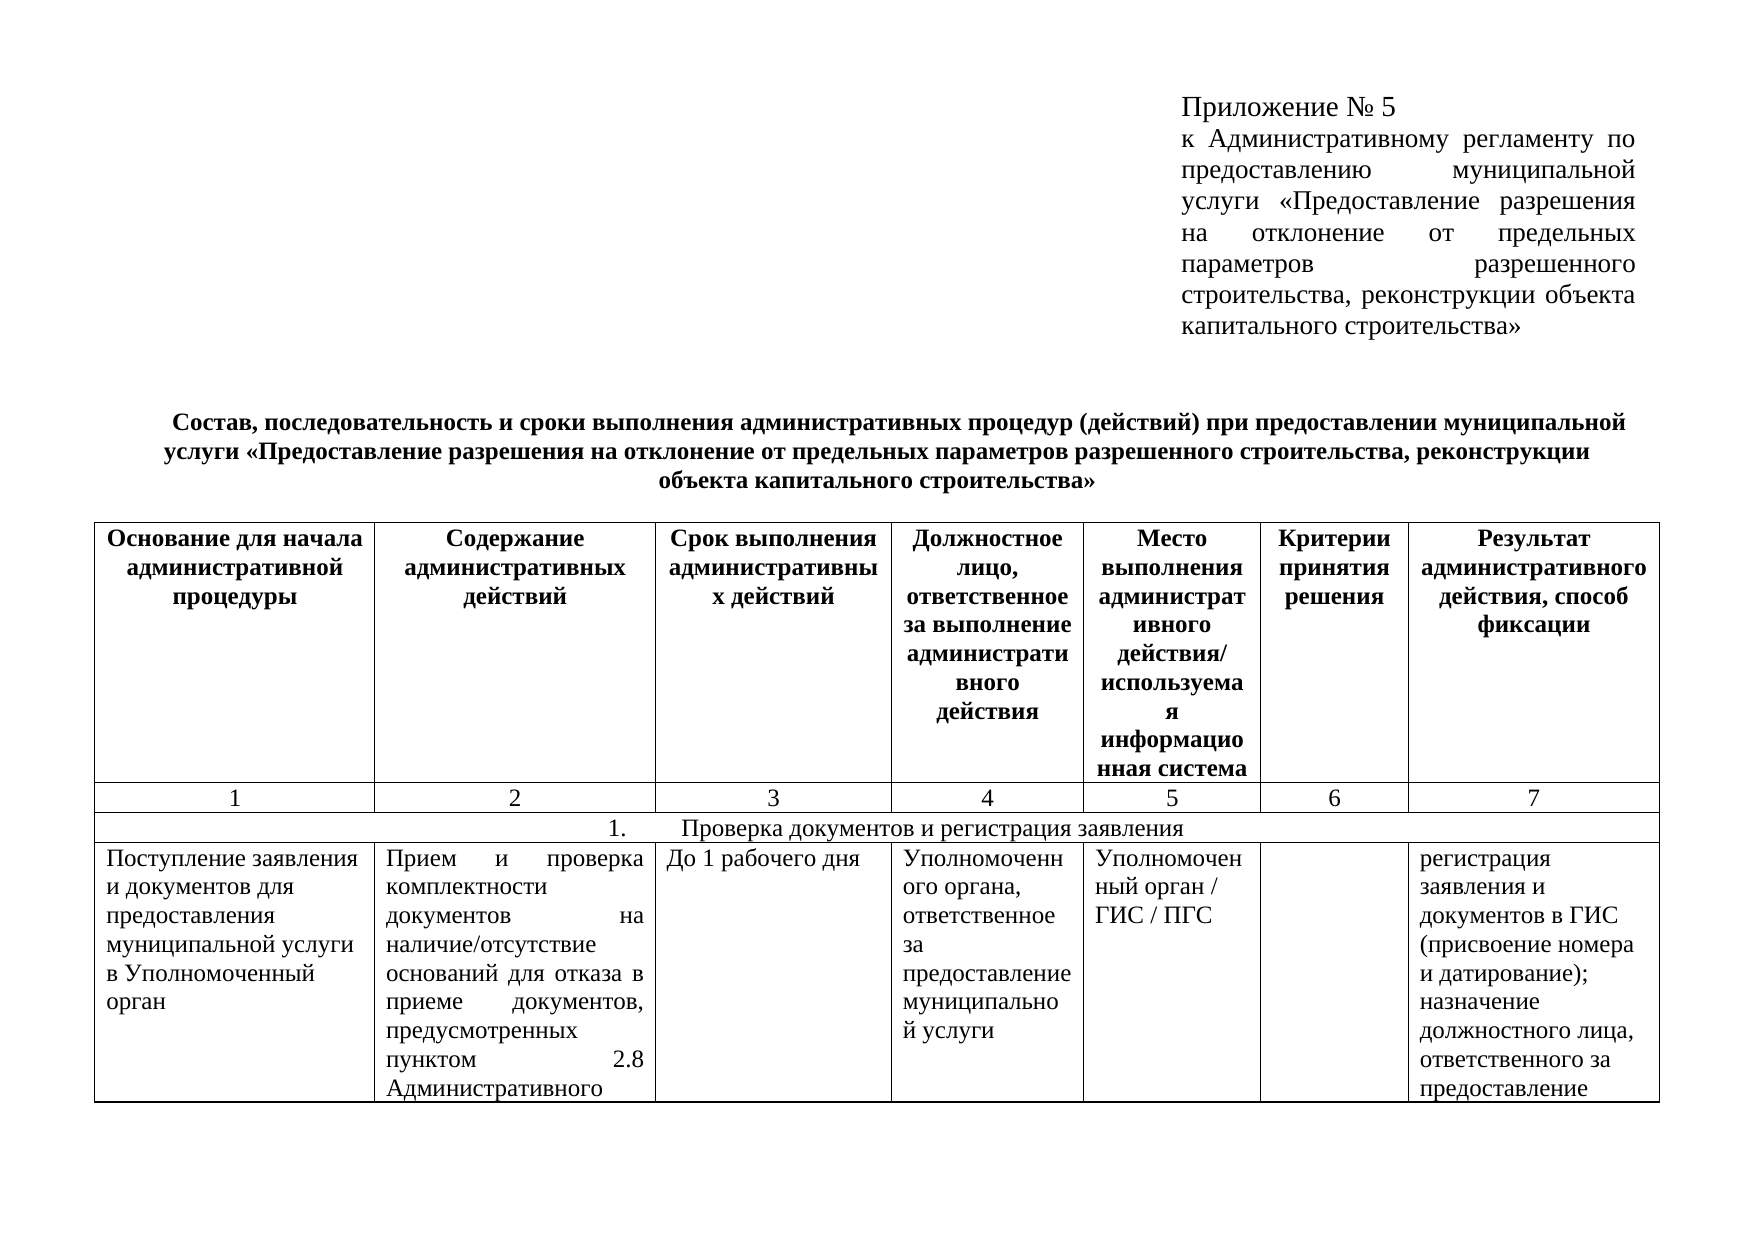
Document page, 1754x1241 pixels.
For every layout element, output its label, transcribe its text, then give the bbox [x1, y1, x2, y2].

text к Административному регламенту по предоставлению муниципальной услуги «Предоставление разрешения на отклонение от предельных параметров разрешенного строительства, реконструкции объекта капитального строительства» [1181, 122, 1636, 340]
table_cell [1409, 843, 1659, 1101]
table_cell 1 [95, 783, 374, 812]
table_header Основание для начала административной процедуры [95, 523, 374, 782]
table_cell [892, 843, 1083, 1101]
table_cell 6 [1261, 783, 1408, 812]
table_cell 2 [375, 783, 655, 812]
table_header Должностное лицо, ответственное за выполнение административного действия [892, 523, 1083, 782]
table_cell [1084, 843, 1260, 1101]
table_header Результат административного действия, способ фиксации [1409, 523, 1659, 782]
table_header Критерии принятия решения [1261, 523, 1408, 782]
table_header Место выполнения административного действия/ используемая информационная система [1084, 523, 1260, 782]
text Состав, последовательность и сроки выполнения административных процедур (действий) при предоставлении муниципальной услуги «Предоставление разрешения на отклонение от предельных параметров разрешенного строительства, реконструкции объекта капитального строительства» [118, 407, 1636, 493]
table_cell Проверка документов и регистрация заявления [95, 813, 1659, 842]
table_cell 7 [1409, 783, 1659, 812]
table_cell 5 [1084, 783, 1260, 812]
text Приложение № 5 [1181, 89, 1636, 122]
table_header Содержание административных действий [375, 523, 655, 782]
table_cell До 1 рабочего дня [656, 843, 891, 1101]
table_cell 3 [656, 783, 891, 812]
table_header Срок выполнения административных действий [656, 523, 891, 782]
table_cell 4 [892, 783, 1083, 812]
table_cell [1261, 843, 1408, 1101]
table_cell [375, 843, 655, 1101]
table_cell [95, 843, 374, 1101]
